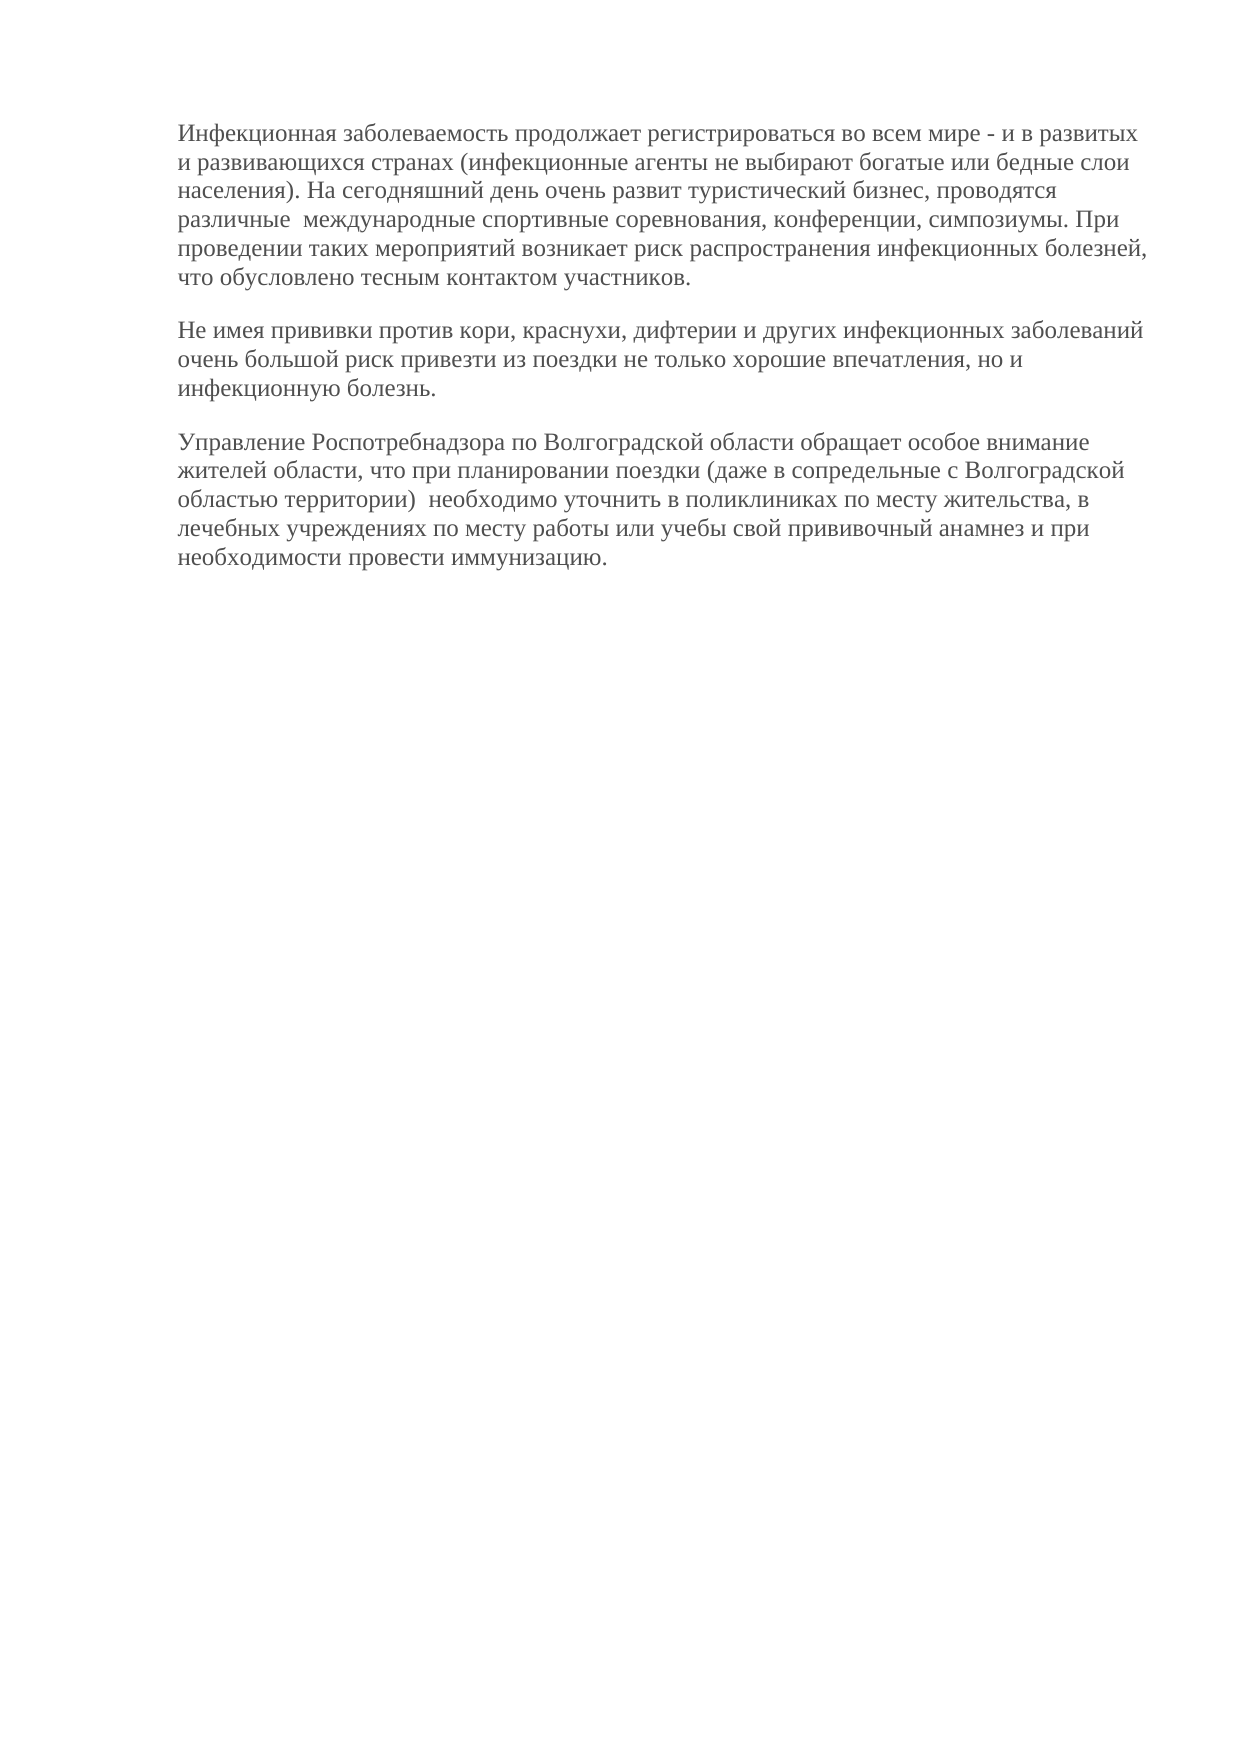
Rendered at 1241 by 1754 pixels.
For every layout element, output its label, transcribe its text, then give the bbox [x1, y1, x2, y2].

text Не имея прививки против кори, краснухи, дифтерии и других инфекционных заболеваний очень большой риск привезти из поездки не только хорошие впечатления, но и инфекционную болезнь. [177, 316, 1152, 402]
text Инфекционная заболеваемость продолжает регистрироваться во всем мире - и в развитых и развивающихся странах (инфекционные агенты не выбирают богатые или бедные слои населения). На сегодняшний день очень развит туристический бизнес, проводятся различные международные спортивные соревнования, конференции, симпозиумы. При проведении таких мероприятий возникает риск распространения инфекционных болезней, что обусловлено тесным контактом участников. [177, 118, 1152, 291]
text Управление Роспотребнадзора по Волгоградской области обращает особое внимание жителей области, что при планировании поездки (даже в сопредельные с Волгоградской областью территории) необходимо уточнить в поликлиниках по месту жительства, в лечебных учреждениях по месту работы или учебы свой прививочный анамнез и при необходимости провести иммунизацию. [177, 427, 1152, 571]
